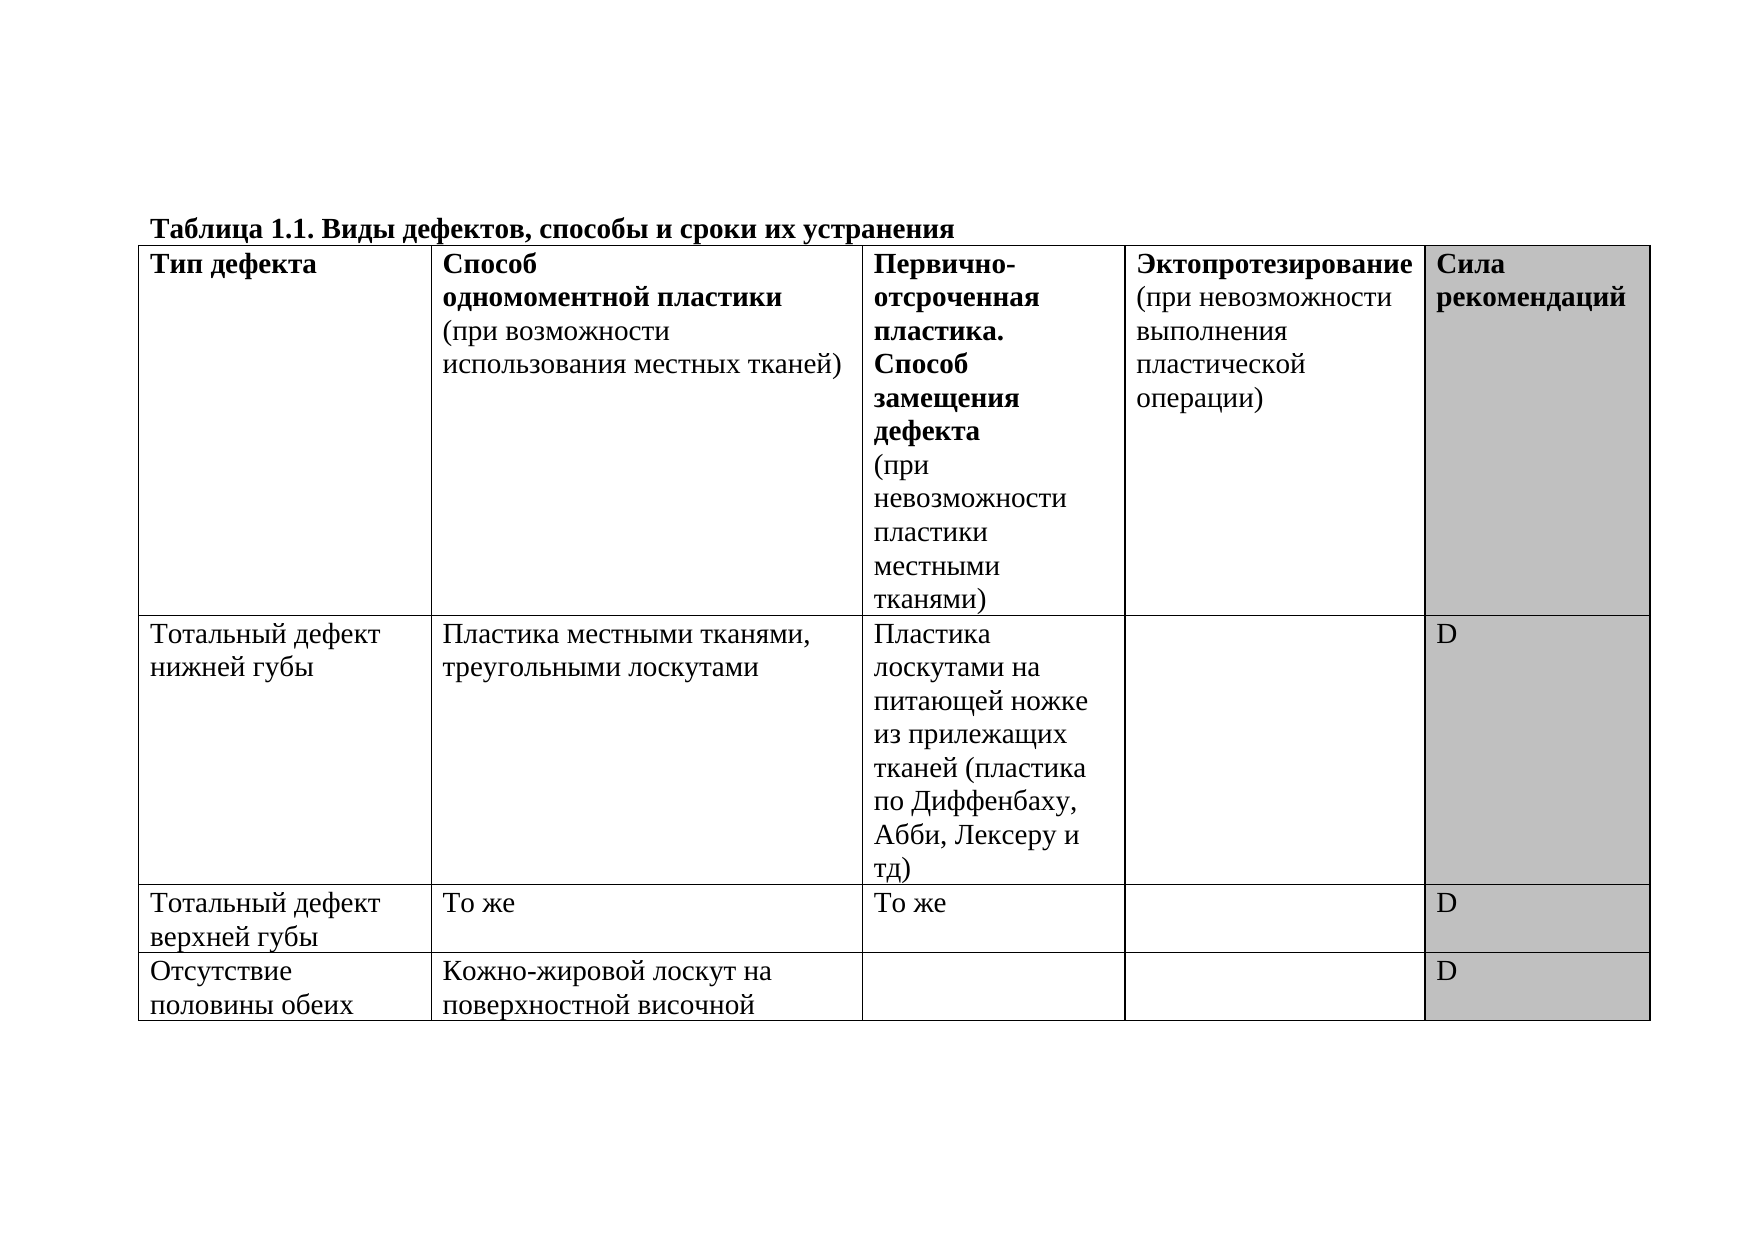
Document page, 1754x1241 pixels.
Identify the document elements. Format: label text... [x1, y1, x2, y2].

table_cell Тотальный дефект нижней губы [139, 616, 431, 884]
table_header Первично-отсроченная пластика. Способ замещения дефекта (при невозможности пластики местными тканями) [863, 246, 1124, 615]
table_cell D [1426, 885, 1649, 952]
text Таблица 1.1. Виды дефектов, способы и сроки их устранения [150, 211, 1604, 245]
table_header Тип дефекта [139, 246, 431, 615]
table_cell Тотальный дефект верхней губы [139, 885, 431, 952]
table_cell [863, 953, 1124, 1020]
table_header Сила рекомендаций [1426, 246, 1649, 615]
table_cell Пластика лоскутами на питающей ножке из прилежащих тканей (пластика по Диффенбаху, Абби, Лексеру и тд) [863, 616, 1124, 884]
table_cell [1126, 953, 1424, 1020]
table_cell [1126, 885, 1424, 952]
table_cell Пластика местными тканями, треугольными лоскутами [432, 616, 862, 884]
table_cell [1126, 616, 1424, 884]
table_cell То же [432, 885, 862, 952]
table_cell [139, 953, 431, 1020]
table_cell D [1426, 953, 1649, 1020]
table_cell То же [863, 885, 1124, 952]
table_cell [432, 953, 862, 1020]
table_header Способ одномоментной пластики (при возможности использования местных тканей) [432, 246, 862, 615]
table_cell D [1426, 616, 1649, 884]
table_header Эктопротезирование (при невозможности выполнения пластической операции) [1126, 246, 1424, 615]
